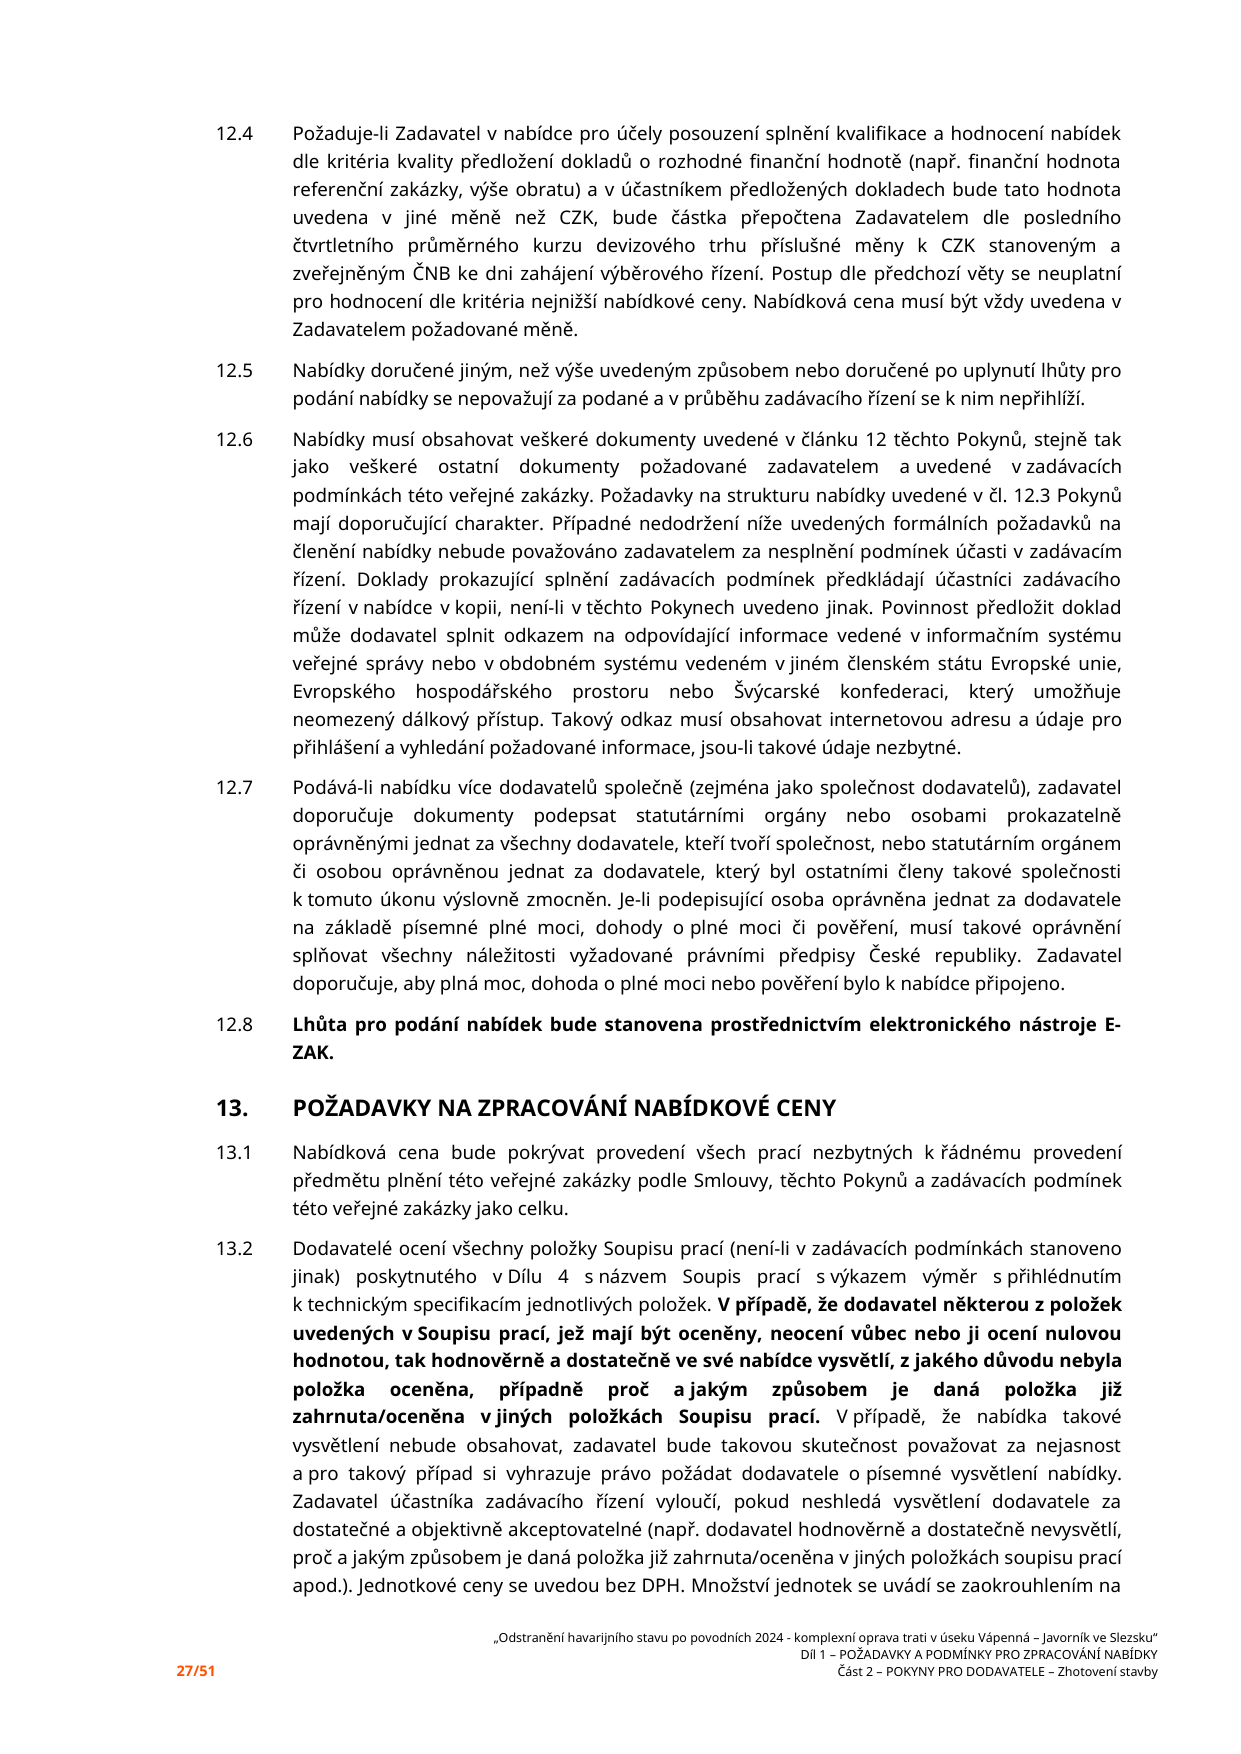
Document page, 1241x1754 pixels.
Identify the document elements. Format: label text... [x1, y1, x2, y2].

text Nabídky doručené jiným, než výše uvedeným způsobem nebo doručené po uplynutí lhůty pro podání nabídky se nepovažují za podané a v průběhu zadávacího řízení se k nim nepřihlíží. [216, 357, 1122, 411]
text Nabídky musí obsahovat veškeré dokumenty uvedené v článku 12 těchto Pokynů, stejně tak jako veškeré ostatní dokumenty požadované zadavatelem a uvedené v zadávacích podmínkách této veřejné zakázky. Požadavky na strukturu nabídky uvedené v čl. 12.3 Pokynů mají doporučující charakter. Případné nedodržení níže uvedených formálních požadavků na členění nabídky nebude považováno zadavatelem za nesplnění podmínek účasti v zadávacím řízení. Doklady prokazující splnění zadávacích podmínek předkládají účastníci zadávacího řízení v nabídce v kopii, není-li v těchto Pokynech uvedeno jinak. Povinnost předložit doklad může dodavatel splnit odkazem na odpovídající informace vedené v informačním systému veřejné správy nebo v obdobném systému vedeném v jiném členském státu Evropské unie, Evropského hospodářského prostoru nebo Švýcarské konfederaci, který umožňuje neomezený dálkový přístup. Takový odkaz musí obsahovat internetovou adresu a údaje pro přihlášení a vyhledání požadované informace, jsou-li takové údaje nezbytné. [216, 426, 1122, 759]
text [216, 1236, 1122, 1597]
text Lhůta pro podání nabídek bude stanovena prostřednictvím elektronického nástroje E-ZAK. [216, 1011, 1122, 1065]
text Požaduje-li Zadavatel v nabídce pro účely posouzení splnění kvalifikace a hodnocení nabídek dle kritéria kvality předložení dokladů o rozhodné finanční hodnotě (např. finanční hodnota referenční zakázky, výše obratu) a v účastníkem předložených dokladech bude tato hodnota uvedena v jiné měně než CZK, bude částka přepočtena Zadavatelem dle posledního čtvrtletního průměrného kurzu devizového trhu příslušné měny k CZK stanoveným a zveřejněným ČNB ke dni zahájení výběrového řízení. Postup dle předchozí věty se neuplatní pro hodnocení dle kritéria nejnižší nabídkové ceny. Nabídková cena musí být vždy uvedena v Zadavatelem požadované měně. [216, 121, 1122, 342]
text POŽADAVKY NA ZPRACOVÁNÍ NABÍDKOVÉ CENY [216, 1092, 1122, 1123]
text Podává-li nabídku více dodavatelů společně (zejména jako společnost dodavatelů), zadavatel doporučuje dokumenty podepsat statutárními orgány nebo osobami prokazatelně oprávněnými jednat za všechny dodavatele, kteří tvoří společnost, nebo statutárním orgánem či osobou oprávněnou jednat za dodavatele, který byl ostatními členy takové společnosti k tomuto úkonu výslovně zmocněn. Je-li podepisující osoba oprávněna jednat za dodavatele na základě písemné plné moci, dohody o plné moci či pověření, musí takové oprávnění splňovat všechny náležitosti vyžadované právními předpisy České republiky. Zadavatel doporučuje, aby plná moc, dohoda o plné moci nebo pověření bylo k nabídce připojeno. [216, 774, 1122, 996]
text Nabídková cena bude pokrývat provedení všech prací nezbytných k řádnému provedení předmětu plnění této veřejné zakázky podle Smlouvy, těchto Pokynů a zadávacích podmínek této veřejné zakázky jako celku. [216, 1139, 1122, 1221]
